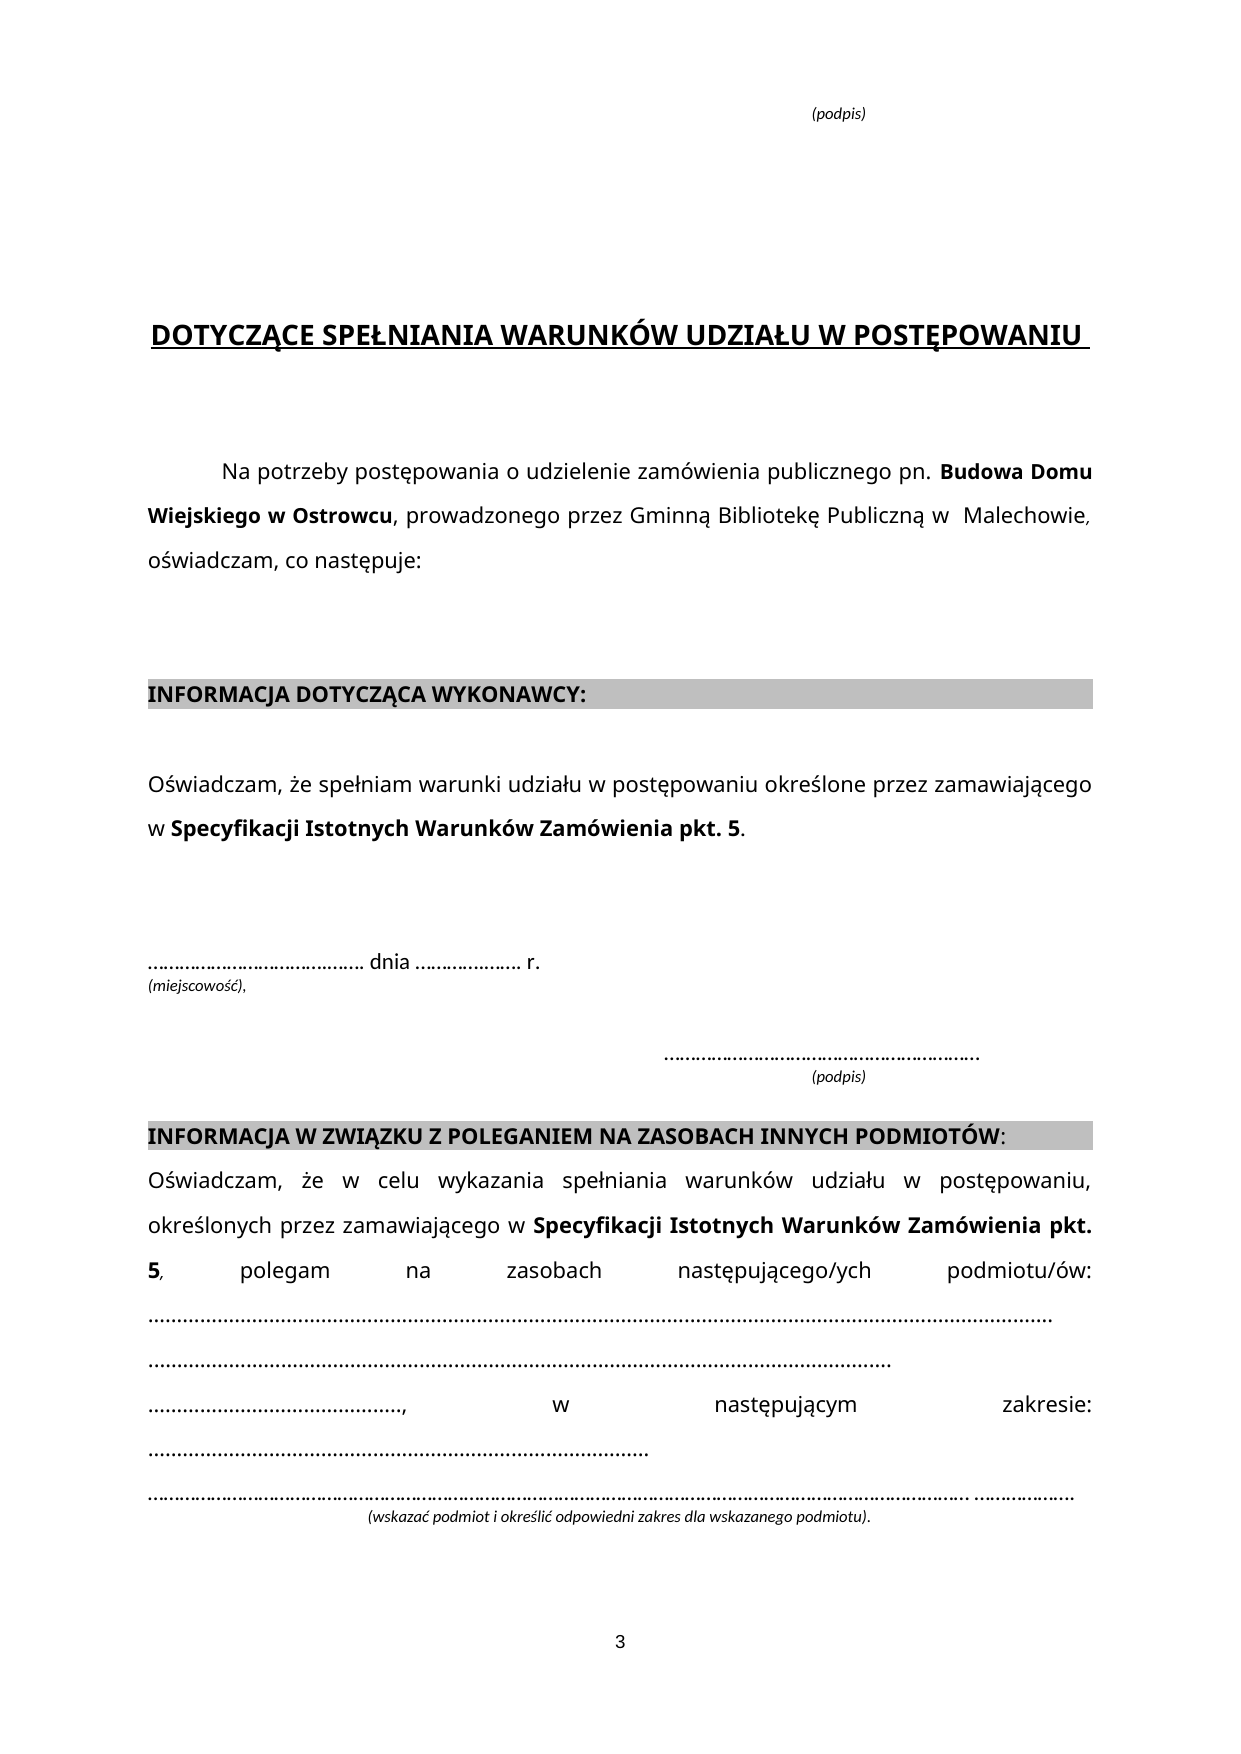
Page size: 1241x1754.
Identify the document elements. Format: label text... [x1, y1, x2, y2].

text DOTYCZĄCE SPEŁNIANIA WARUNKÓW UDZIAŁU W POSTĘPOWANIU [148, 315, 1093, 381]
text ..……………………………………………………………………………………………………………….…………………………………….., w następującym zakresie: …………………………………………………………………………… [148, 1344, 1093, 1463]
text (podpis) [738, 1066, 1093, 1087]
text INFORMACJA W ZWIĄZKU Z POLEGANIEM NA ZASOBACH INNYCH PODMIOTÓW: [148, 1121, 1093, 1150]
text …………………………………………………… [148, 1038, 1093, 1066]
text INFORMACJA DOTYCZĄCA WYKONAWCY: [148, 679, 1093, 709]
text (podpis) [738, 103, 1093, 124]
text …………………………….……. dnia ………….……. r. [148, 947, 1093, 975]
text (miejscowość), [148, 975, 1093, 996]
text ………………………………………………………………………………………………………………………………………… ………………. [148, 1478, 1093, 1506]
text (wskazać podmiot i określić odpowiedni zakres dla wskazanego podmiotu). [148, 1506, 1093, 1526]
text Oświadczam, że w celu wykazania spełniania warunków udziału w postępowaniu, określonych przez zamawiającego w Specyfikacji Istotnych Warunków Zamówienia pkt. 5, polegam na zasobach następującego/ych podmiotu/ów: …………………………………………………………………………………………………………………………………………. [148, 1165, 1093, 1329]
text Na potrzeby postępowania o udzielenie zamówienia publicznego pn. Budowa Domu Wiejskiego w Ostrowcu, prowadzonego przez Gminną Bibliotekę Publiczną w Malechowie, oświadczam, co następuje: [148, 456, 1093, 575]
text Oświadczam, że spełniam warunki udziału w postępowaniu określone przez zamawiającego w Specyfikacji Istotnych Warunków Zamówienia pkt. 5. [148, 768, 1093, 843]
